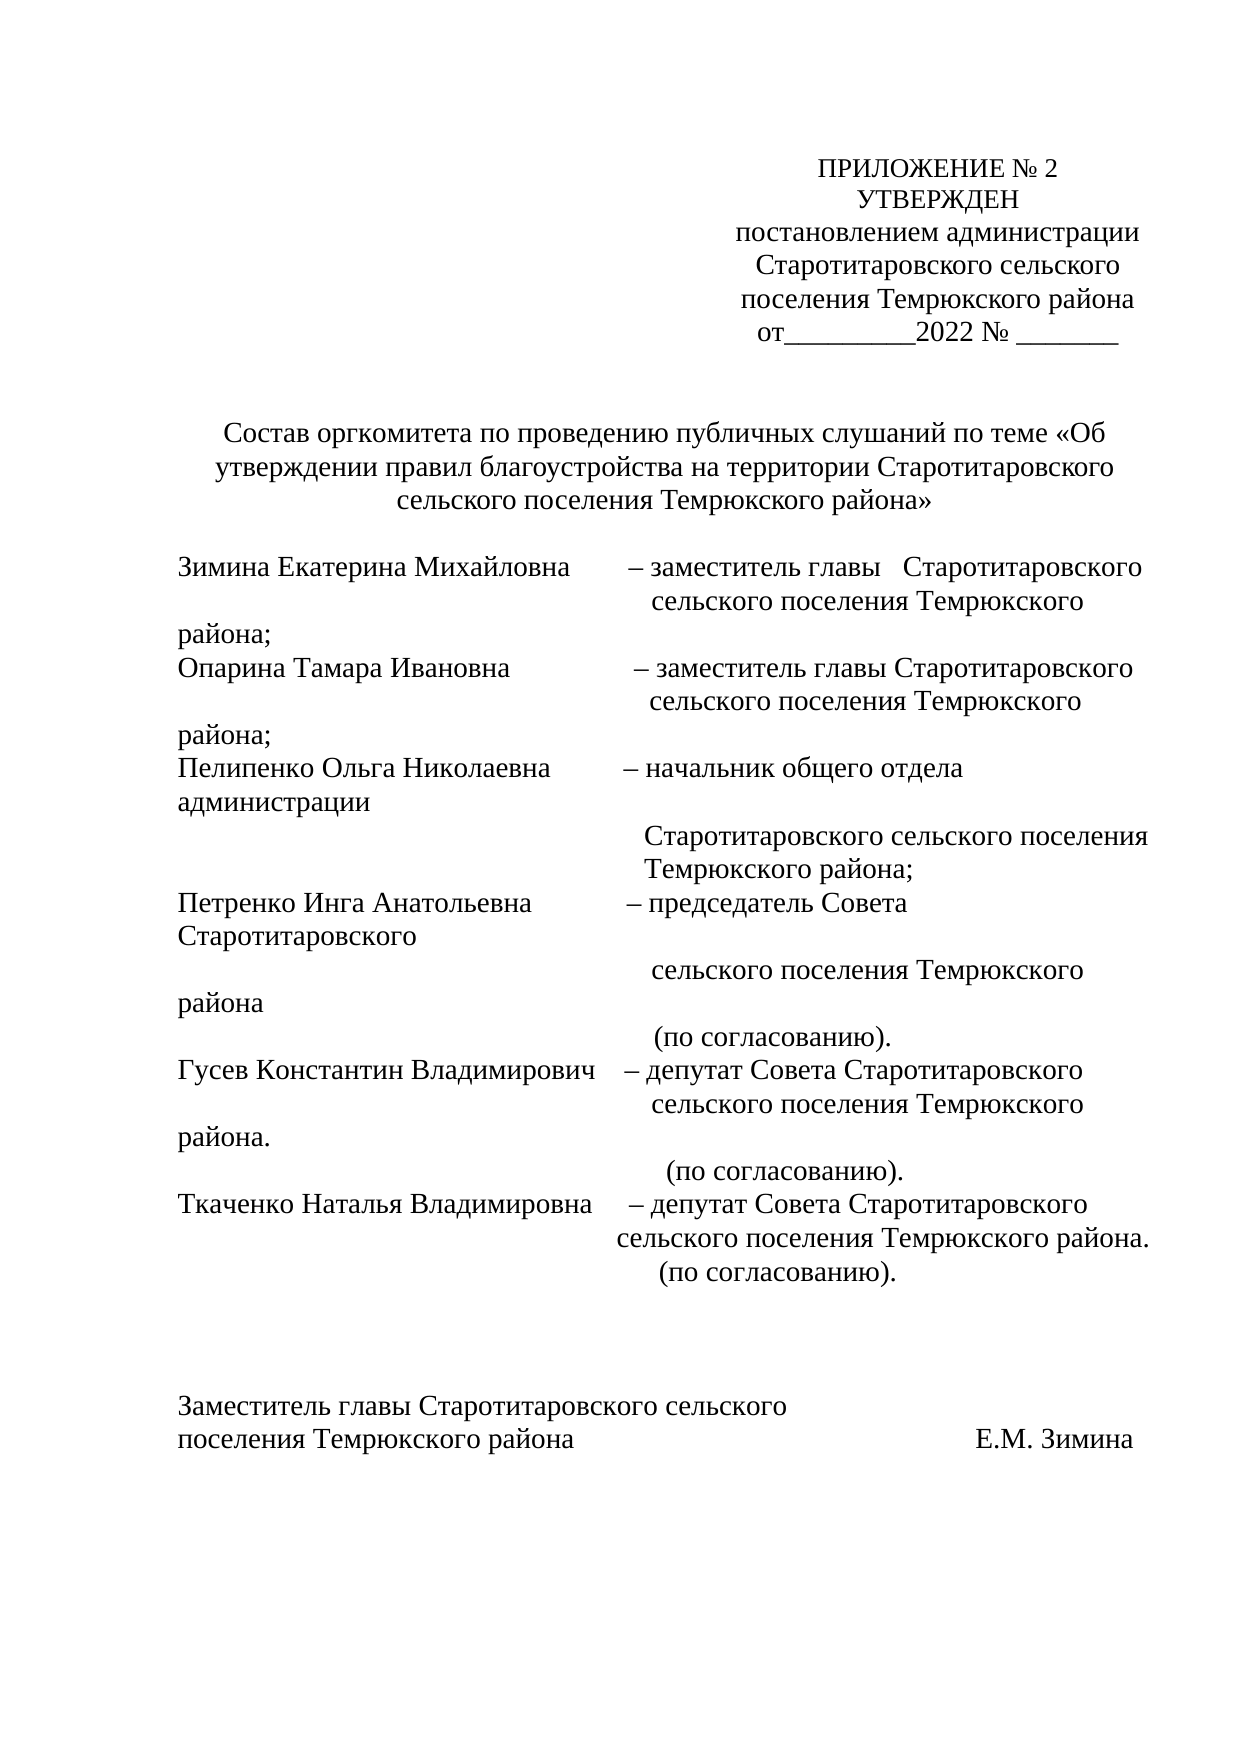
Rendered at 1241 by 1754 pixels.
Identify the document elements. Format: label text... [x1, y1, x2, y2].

text Опарина Тамара Ивановна – заместитель главы Старотитаровского сельского сельского поселения Темрюкского района; [177, 650, 1152, 751]
text Темрюкского района; [177, 851, 1152, 885]
text (по согласованию). [177, 1254, 1152, 1287]
text от_________2022 № _______ [723, 314, 1152, 348]
text Старотитаровского сельского поселения [177, 818, 1152, 851]
text Старотитаровского сельского поселения Темрюкского района [723, 247, 1152, 314]
text УТВЕРЖДЕН [723, 183, 1152, 214]
text Гусев Константин Владимирович – депутат Совета Старотитаровского [177, 1052, 1152, 1086]
text постановлением администрации [723, 214, 1152, 247]
text Заместитель главы Старотитаровского сельского [177, 1388, 1152, 1421]
text сельского поселения Темрюкского района; [177, 583, 1152, 650]
text Петренко Инга Анатольевна – председатель Совета Старотитаровского [177, 885, 1152, 952]
text сельского поселения Темрюкского района. [177, 1086, 1152, 1153]
text Зимина Екатерина Михайловна – заместитель главы Старотитаровского [177, 549, 1152, 583]
text ПРИЛОЖЕНИЕ № 2 [723, 152, 1152, 183]
text сельского поселения Темрюкского района ( (по согласованию). [177, 952, 1152, 1052]
text поселения Темрюкского района Е.М. Зимина [177, 1421, 1152, 1455]
text (по согласованию). [177, 1153, 1152, 1187]
text Состав оргкомитета по проведению публичных слушаний по теме «Об утверждении правил благоустройства на территории Старотитаровского сельского поселения Темрюкского района» [177, 415, 1152, 516]
text Ткаченко Наталья Владимировна – депутат Совета Старотитаровского [177, 1187, 1152, 1220]
text Пелипенко Ольга Николаевна – начальник общего отдела администрации [177, 751, 1152, 818]
text сельского поселения Темрюкского района. [177, 1220, 1152, 1254]
